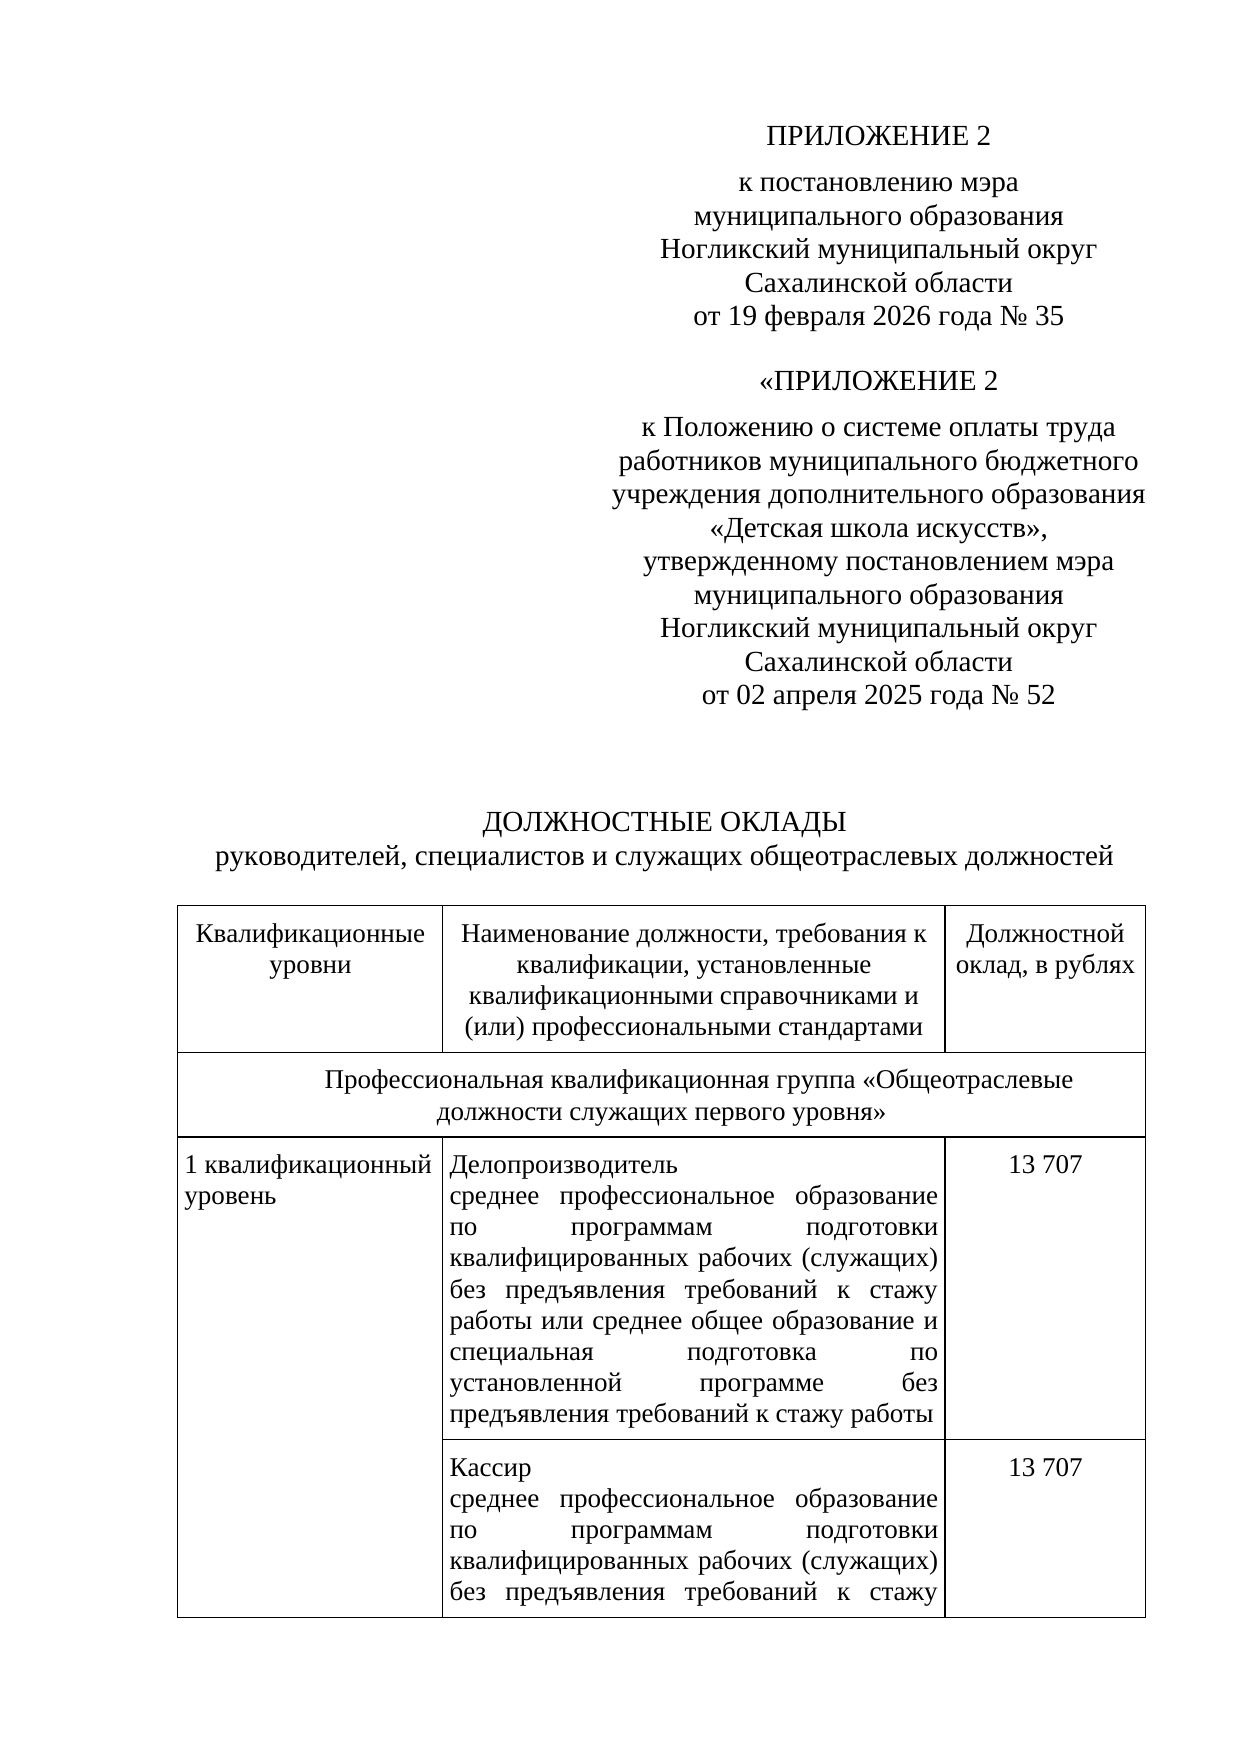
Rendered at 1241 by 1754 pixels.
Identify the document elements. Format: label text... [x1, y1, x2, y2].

table_cell Делопроизводитель среднее профессиональное образование по программам подготовки квалифицированных рабочих (служащих) без предъявления требований к стажу работы или среднее общее образование и специальная подготовка по установленной программе без предъявления требований к стажу работы [443, 1138, 944, 1439]
text «ПРИЛОЖЕНИЕ 2 [605, 363, 1152, 397]
table_header Квалификационные уровни [178, 906, 442, 1052]
text «Детская школа искусств», [605, 510, 1152, 543]
text от 02 апреля 2025 года № 52 [605, 677, 1152, 711]
title руководителей, специалистов и служащих общеотраслевых должностей [177, 838, 1152, 871]
table_cell Профессиональная квалификационная группа «Общеотраслевые должности служащих первого уровня» [178, 1053, 1145, 1136]
text муниципального образования [605, 198, 1152, 231]
table_header Наименование должности, требования к квалификации, установленные квалификационными справочниками и (или) профессиональными стандартами [443, 906, 944, 1052]
table_cell 13 707 [946, 1440, 1145, 1617]
table_header Должностной оклад, в рублях [946, 906, 1145, 1052]
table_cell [443, 1440, 944, 1617]
title ДОЛЖНОСТНЫЕ ОКЛАДЫ [177, 804, 1152, 838]
text Сахалинской области [605, 265, 1152, 298]
table_cell 1 квалификационный уровень [178, 1138, 442, 1617]
text утвержденному постановлением мэра [605, 543, 1152, 577]
text работников муниципального бюджетного [605, 443, 1152, 476]
text учреждения дополнительного образования [605, 476, 1152, 510]
text муниципального образования [605, 577, 1152, 610]
text к постановлению мэра [605, 164, 1152, 198]
text Сахалинской области [605, 644, 1152, 677]
text от 19 февраля 2026 года № 35 [605, 298, 1152, 332]
text Ногликский муниципальный округ [605, 231, 1152, 265]
text Ногликский муниципальный округ [605, 610, 1152, 644]
text к Положению о системе оплаты труда [605, 409, 1152, 443]
table_cell 13 707 [946, 1138, 1145, 1439]
text ПРИЛОЖЕНИЕ 2 [605, 118, 1152, 152]
